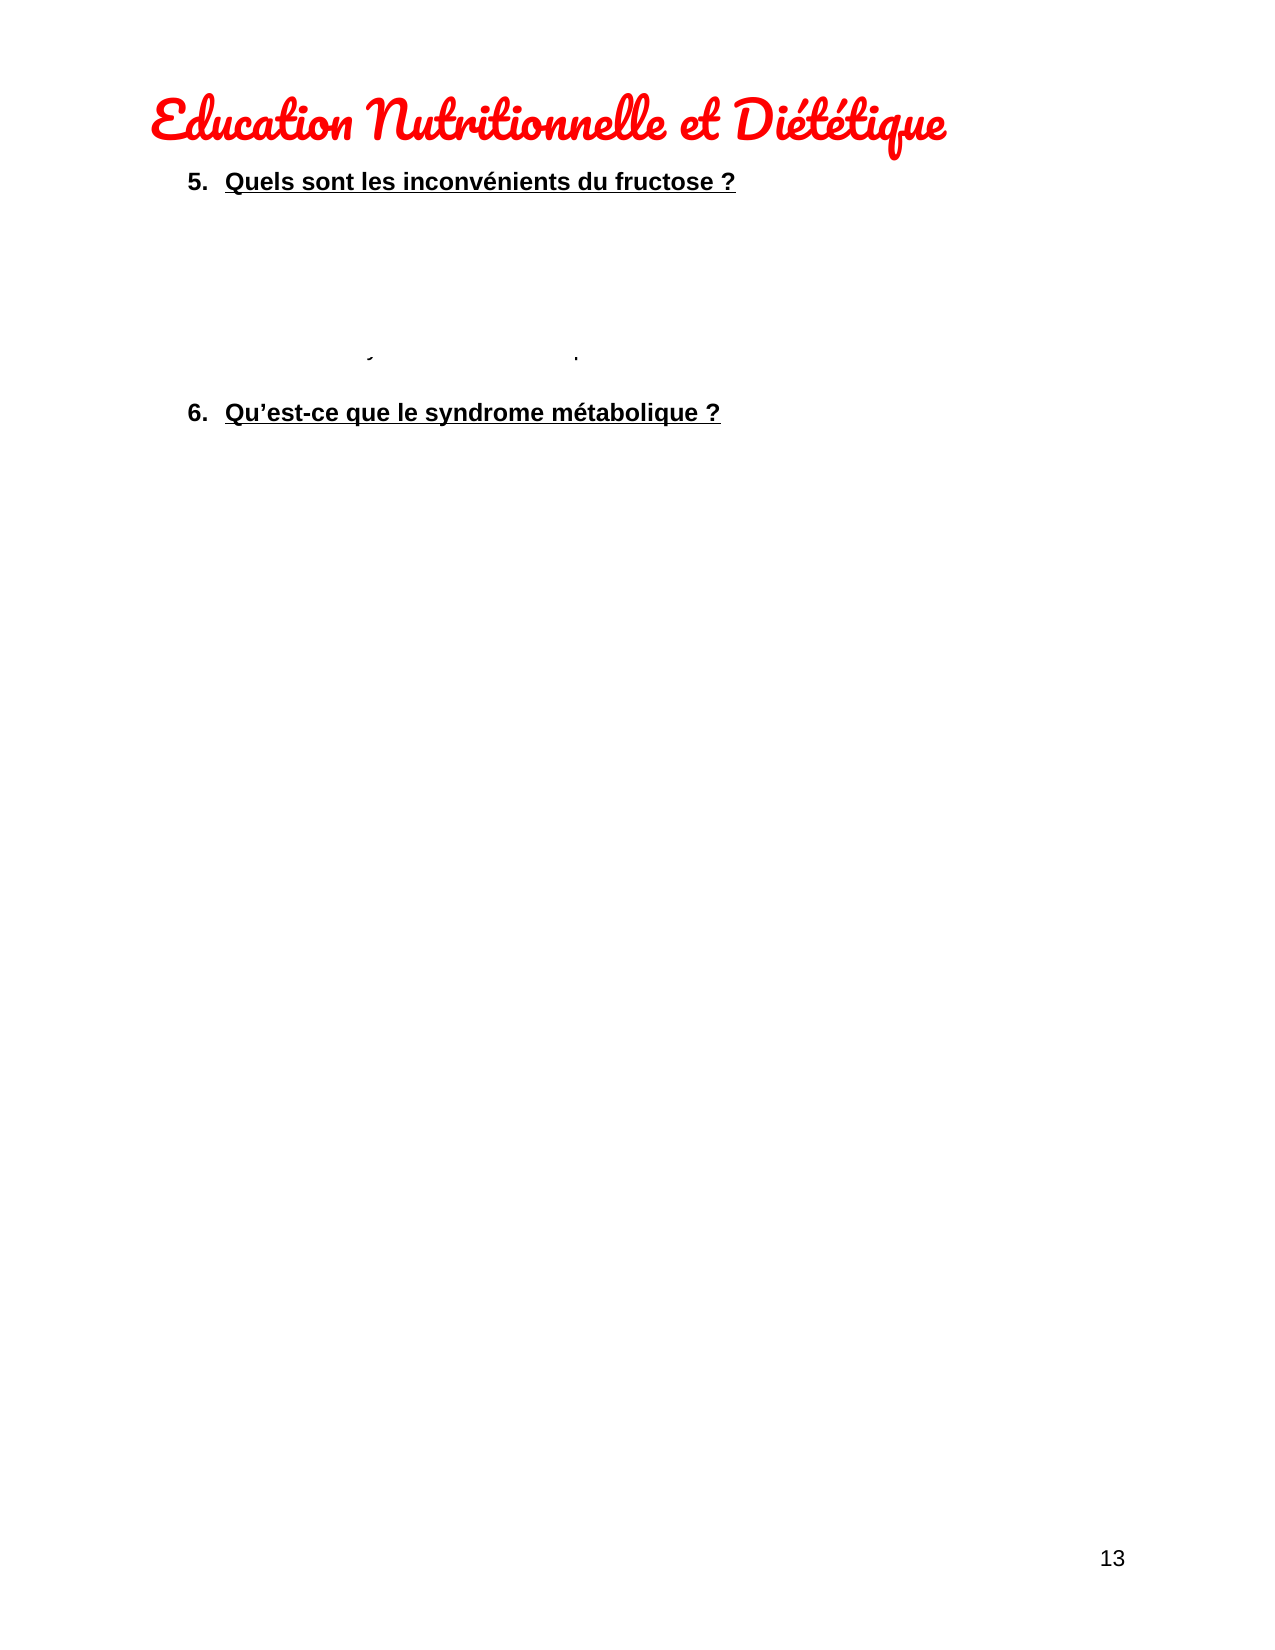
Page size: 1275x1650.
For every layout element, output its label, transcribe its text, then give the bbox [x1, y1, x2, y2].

list Qu’est-ce que le syndrome métabolique ? [187, 398, 1125, 427]
list Quels sont les inconvénients du fructose ? [187, 167, 1125, 195]
